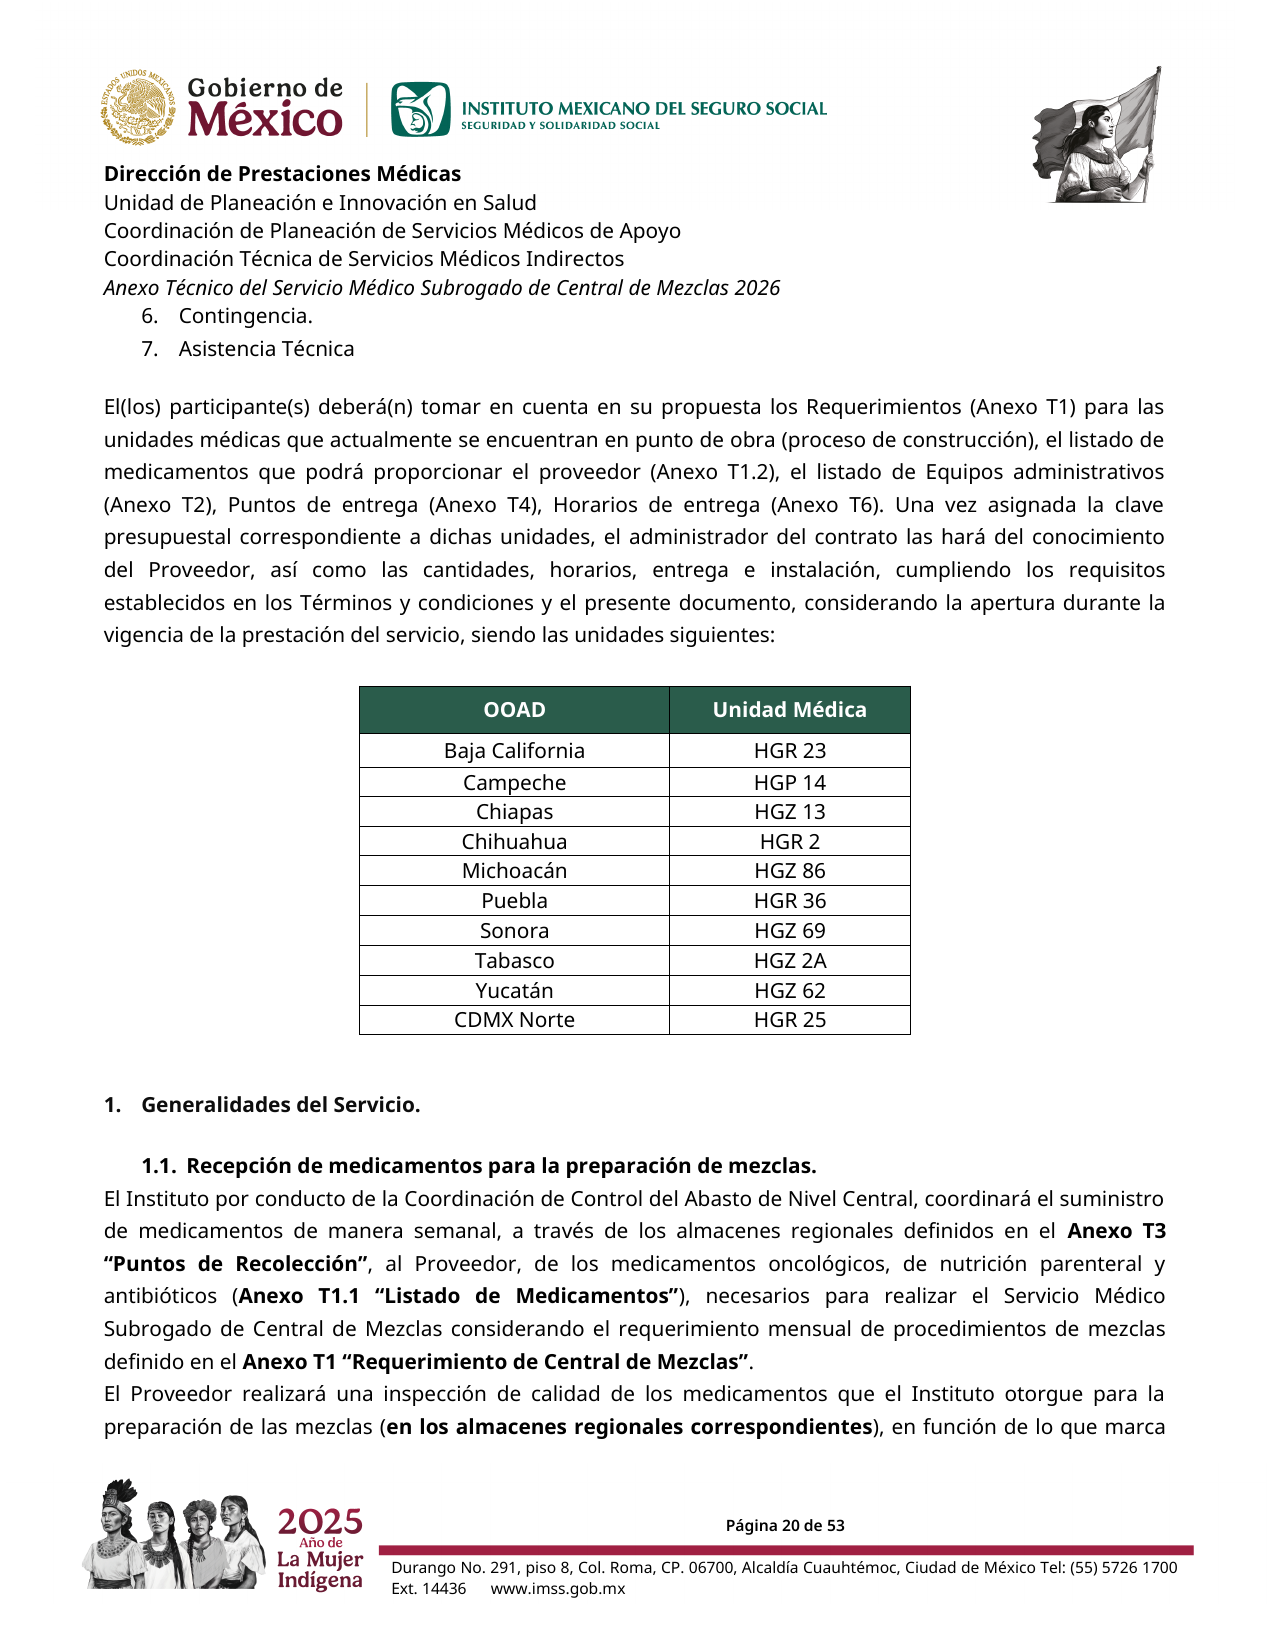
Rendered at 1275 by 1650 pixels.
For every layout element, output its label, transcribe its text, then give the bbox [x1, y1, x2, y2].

picture [350, 200, 355, 210]
table_cell CDMX Norte [360, 1006, 669, 1034]
table_header Unidad Médica [670, 687, 910, 733]
table_cell HGZ 2A [670, 946, 910, 975]
table_cell HGZ 69 [670, 916, 910, 945]
picture [425, 200, 432, 209]
picture [122, 200, 127, 210]
table_cell HGZ 62 [670, 976, 910, 1004]
list Contingencia. [141, 301, 1167, 330]
picture [307, 200, 312, 210]
picture [294, 200, 301, 209]
text El(los) participante(s) deberá(n) tomar en cuenta en su propuesta los Requerimientos (Anexo T1) para las unidades médicas que actualmente se encuentran en punto de obra (proceso de construcción), el listado de medicamentos que podrá proporcionar el proveedor (Anexo T1.2), el listado de Equipos administrativos (Anexo T2), Puntos de entrega (Anexo T4), Horarios de entrega (Anexo T6). Una vez asignada la clave presupuestal correspondiente a dichas unidades, el administrador del contrato las hará del conocimiento del Proveedor, así como las cantidades, horarios, entrega e instalación, cumpliendo los requisitos establecidos en los Términos y condiciones y el presente documento, considerando la apertura durante la vigencia de la prestación del servicio, siendo las unidades siguientes: [103, 392, 1167, 649]
list Recepción de medicamentos para la preparación de mezclas. [141, 1151, 1167, 1180]
table_cell Sonora [360, 916, 669, 945]
picture [243, 200, 248, 210]
picture [374, 200, 381, 209]
table_cell Puebla [360, 886, 669, 914]
table_cell HGR 2 [670, 827, 910, 855]
table_cell Yucatán [360, 976, 669, 1004]
list Asistencia Técnica [141, 334, 1167, 362]
picture [6, 1463, 1267, 1604]
subtitle Generalidades del Servicio. [103, 1090, 1167, 1119]
table_cell HGZ 86 [670, 856, 910, 885]
table_cell Baja California [360, 734, 669, 767]
picture [363, 200, 368, 210]
table_cell HGR 36 [670, 886, 910, 914]
table_cell HGR 25 [670, 1006, 910, 1034]
table_cell Tabasco [360, 946, 669, 975]
text El Instituto por conducto de la Coordinación de Control del Abasto de Nivel Central, coordinará el suministro de medicamentos de manera semanal, a través de los almacenes regionales definidos en el Anexo T3 “Puntos de Recolección”, al Proveedor, de los medicamentos oncológicos, de nutrición parenteral y antibióticos (Anexo T1.1 “Listado de Medicamentos”), necesarios para realizar el Servicio Médico Subrogado de Central de Mezclas considerando el requerimiento mensual de procedimientos de mezclas definido en el Anexo T1 “Requerimiento de Central de Mezclas”. [103, 1184, 1167, 1375]
table_cell HGR 23 [670, 734, 910, 767]
picture [468, 200, 473, 210]
picture [438, 200, 443, 210]
picture [34, 2, 1235, 210]
table_cell Chiapas [360, 797, 669, 826]
table_cell HGP 14 [670, 768, 910, 796]
table_cell HGZ 13 [670, 797, 910, 826]
table_cell Chihuahua [360, 827, 669, 855]
table_cell Campeche [360, 768, 669, 796]
table_header OOAD [360, 687, 669, 733]
table_cell Michoacán [360, 856, 669, 885]
